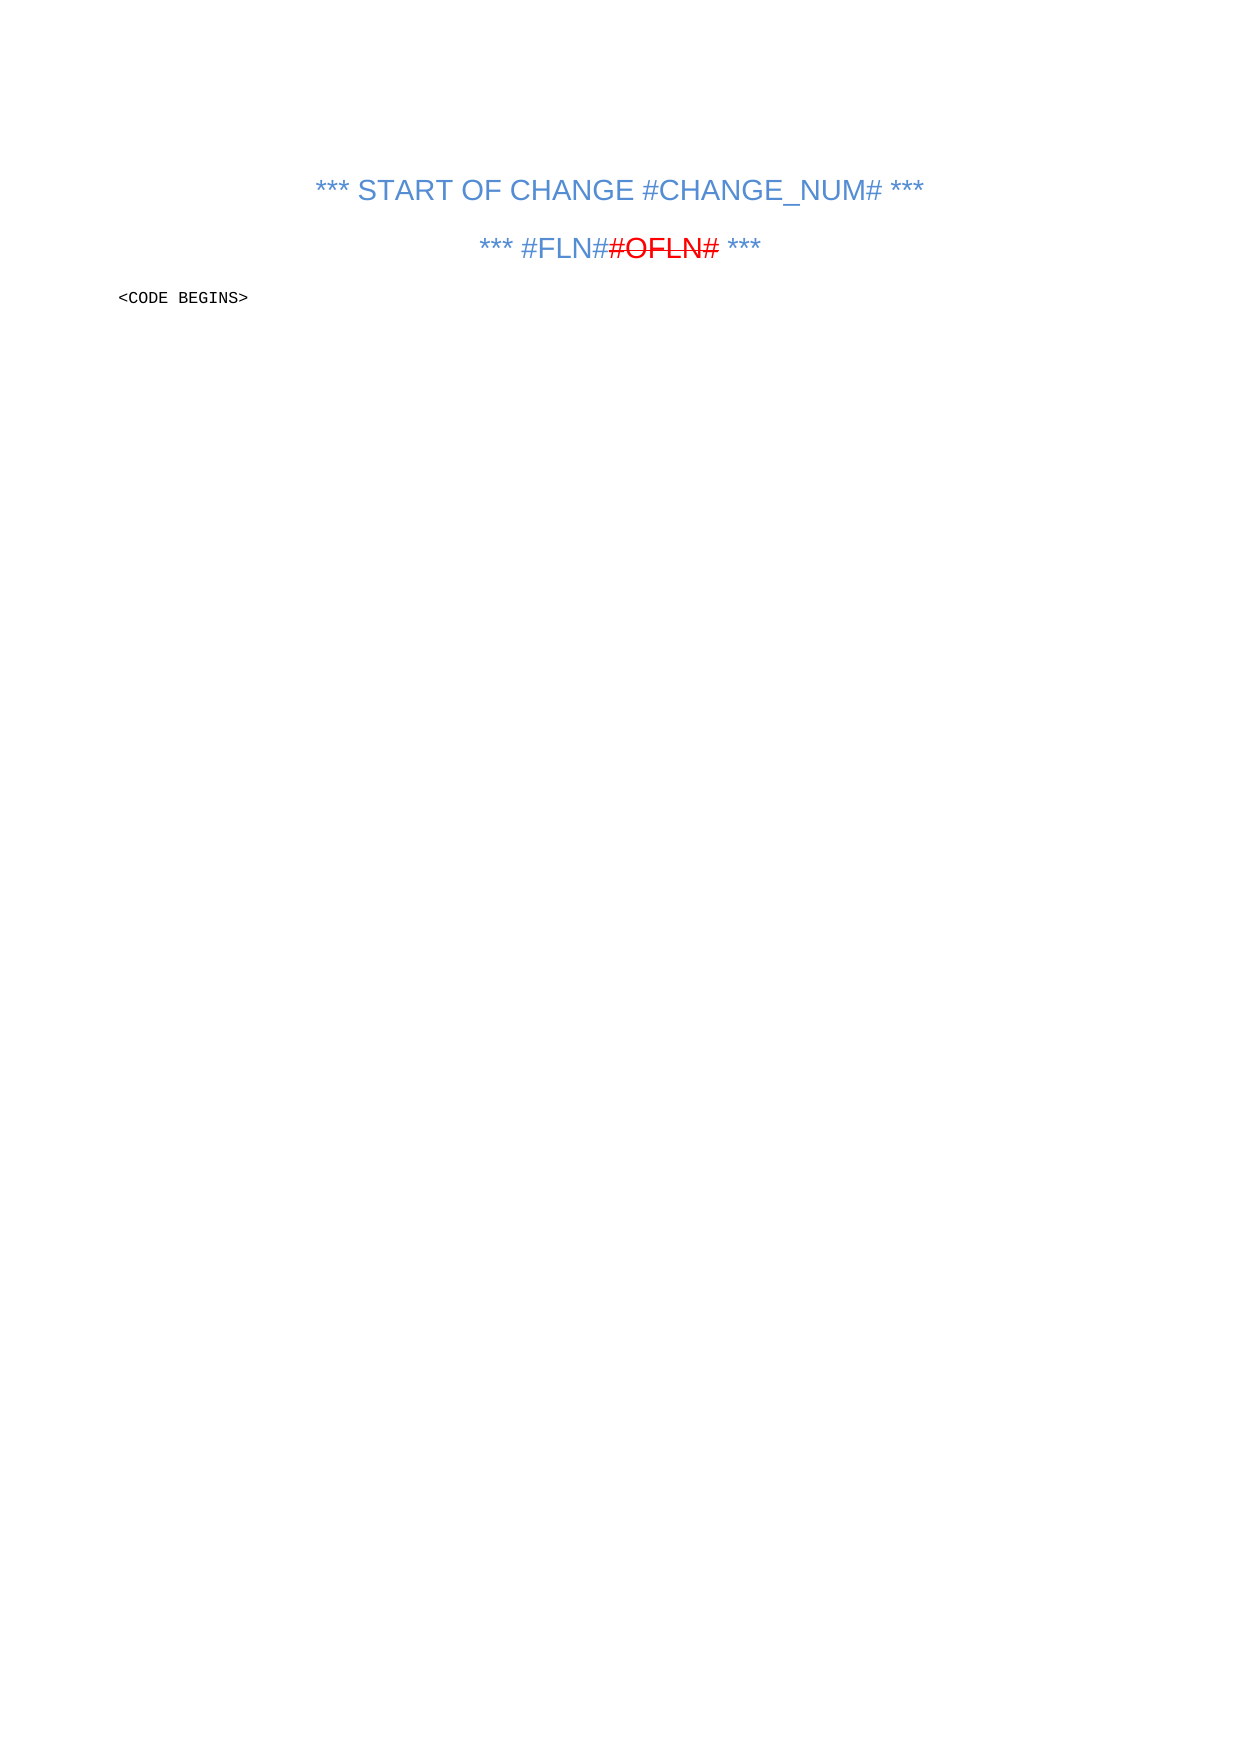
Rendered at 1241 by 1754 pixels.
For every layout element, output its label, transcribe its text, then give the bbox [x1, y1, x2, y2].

text <CODE BEGINS> [118, 290, 1122, 309]
text *** START OF CHANGE #CHANGE_NUM# *** [118, 173, 1122, 206]
text *** #FLN##OFLN# *** [118, 231, 1122, 265]
